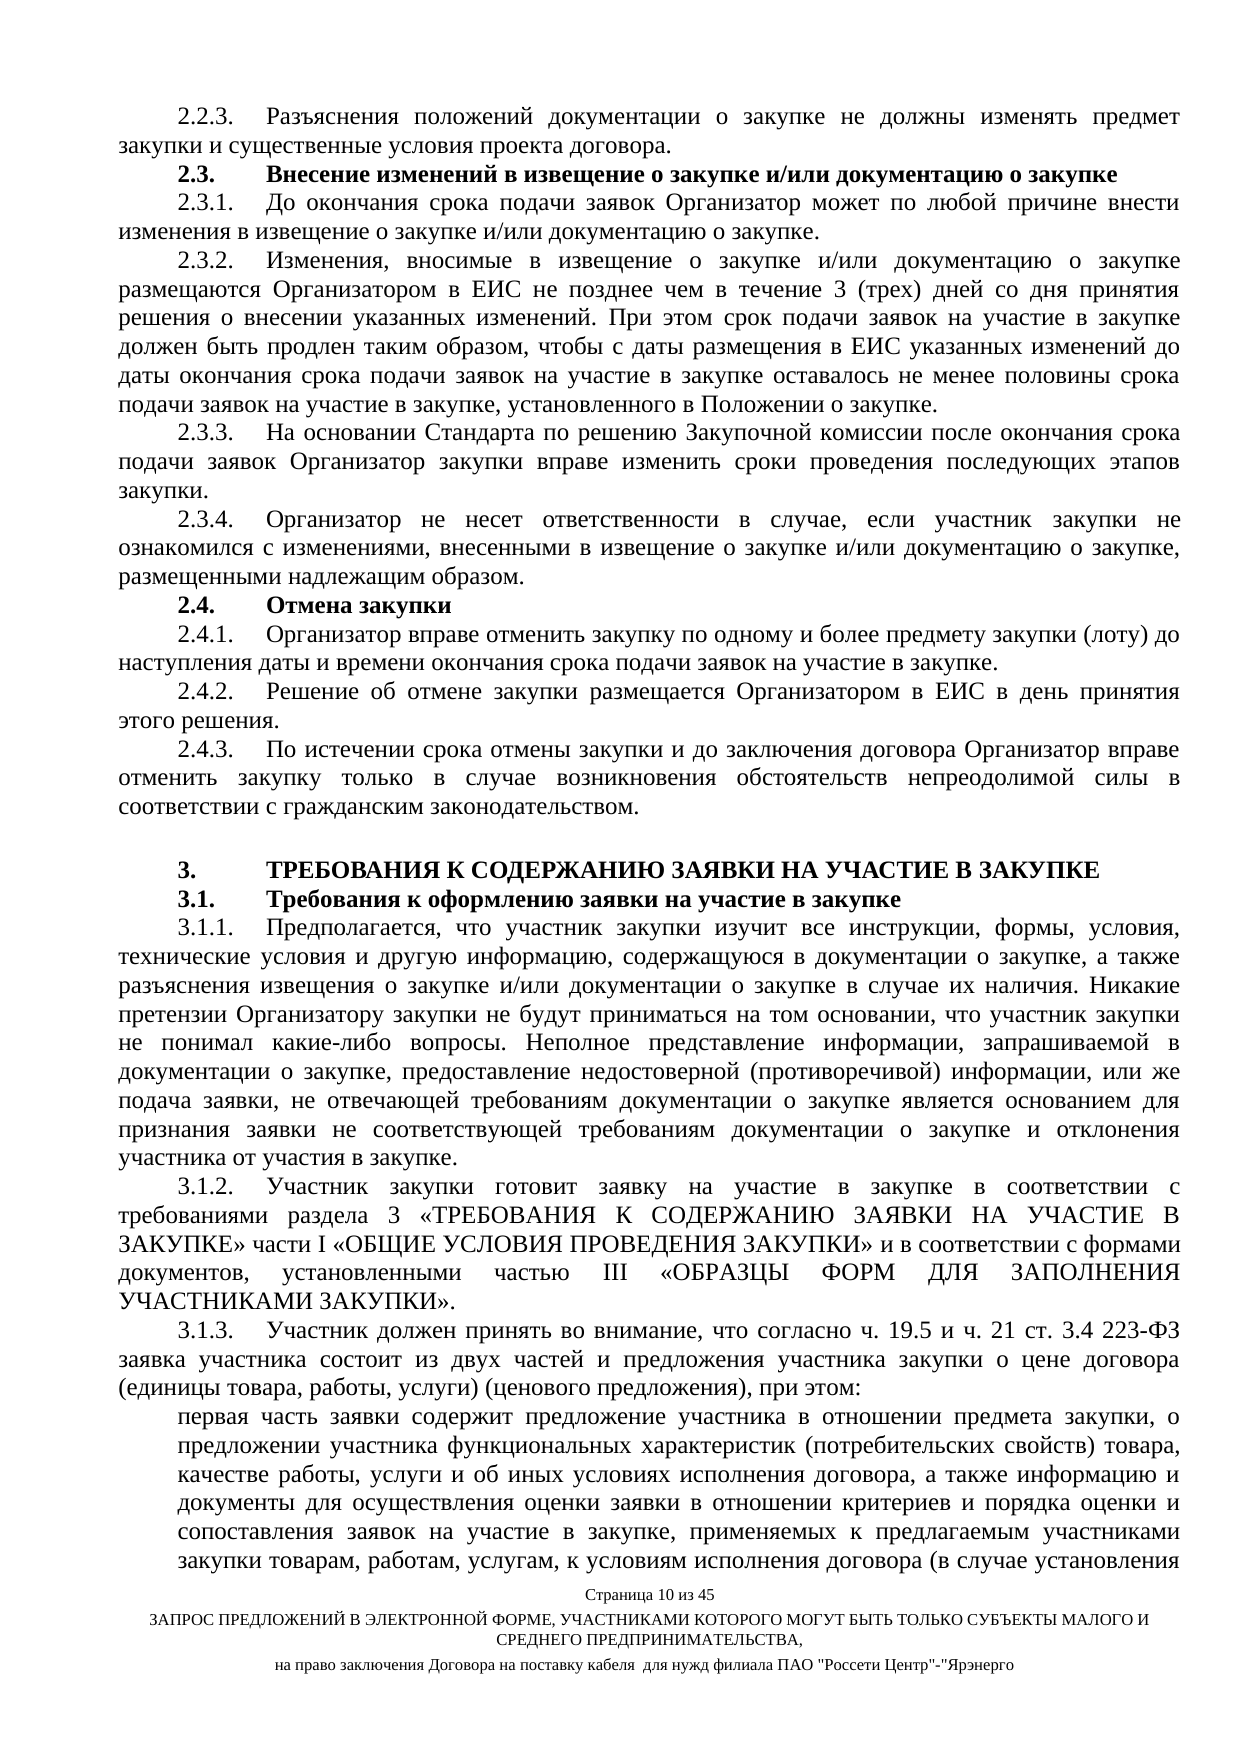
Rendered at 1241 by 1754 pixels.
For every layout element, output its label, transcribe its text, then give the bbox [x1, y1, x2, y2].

subtitle ТРЕБОВАНИЯ К СОДЕРЖАНИЮ ЗАЯВКИ НА УЧАСТИЕ В ЗАКУПКЕ [118, 855, 1181, 884]
subtitle До окончания срока подачи заявок Организатор может по любой причине внести изменения в извещение о закупке и/или документацию о закупке. [118, 187, 1181, 245]
subtitle Участник должен принять во внимание, что согласно ч. 19.5 и ч. 21 ст. 3.4 223-ФЗ заявка участника состоит из двух частей и предложения участника закупки о цене договора (единицы товара, работы, услуги) (ценового предложения), при этом: [118, 1315, 1181, 1401]
subtitle Организатор не несет ответственности в случае, если участник закупки не ознакомился с изменениями, внесенными в извещение о закупке и/или документацию о закупке, размещенными надлежащим образом. [118, 504, 1181, 590]
subtitle На основании Стандарта по решению Закупочной комиссии после окончания срока подачи заявок Организатор закупки вправе изменить сроки проведения последующих этапов закупки. [118, 417, 1181, 504]
subtitle Организатор вправе отменить закупку по одному и более предмету закупки (лоту) до наступления даты и времени окончания срока подачи заявок на участие в закупке. [118, 619, 1181, 676]
subtitle Участник закупки готовит заявку на участие в закупке в соответствии с требованиями раздела 3 «ТРЕБОВАНИЯ К СОДЕРЖАНИЮ ЗАЯВКИ НА УЧАСТИЕ В ЗАКУПКЕ» части I «ОБЩИЕ УСЛОВИЯ ПРОВЕДЕНИЯ ЗАКУПКИ» и в соответствии с формами документов, установленными частью III «ОБРАЗЦЫ ФОРМ ДЛЯ ЗАПОЛНЕНИЯ УЧАСТНИКАМИ ЗАКУПКИ». [118, 1171, 1181, 1315]
subtitle Внесение изменений в извещение о закупке и/или документацию о закупке [118, 159, 1181, 187]
subtitle Изменения, вносимые в извещение о закупке и/или документацию о закупке размещаются Организатором в ЕИС не позднее чем в течение 3 (трех) дней со дня принятия решения о внесении указанных изменений. При этом срок подачи заявок на участие в закупке должен быть продлен таким образом, чтобы с даты размещения в ЕИС указанных изменений до даты окончания срока подачи заявок на участие в закупке оставалось не менее половины срока подачи заявок на участие в закупке, установленного в Положении о закупке. [118, 245, 1181, 417]
subtitle Разъяснения положений документации о закупке не должны изменять предмет закупки и существенные условия проекта договора. [118, 101, 1181, 159]
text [177, 1401, 1181, 1574]
subtitle Предполагается, что участник закупки изучит все инструкции, формы, условия, технические условия и другую информацию, содержащуюся в документации о закупке, а также разъяснения извещения о закупке и/или документации о закупке в случае их наличия. Никакие претензии Организатору закупки не будут приниматься на том основании, что участник закупки не понимал какие-либо вопросы. Неполное представление информации, запрашиваемой в документации о закупке, предоставление недостоверной (противоречивой) информации, или же подача заявки, не отвечающей требованиям документации о закупке является основанием для признания заявки не соответствующей требованиям документации о закупке и отклонения участника от участия в закупке. [118, 912, 1181, 1171]
subtitle Отмена закупки [118, 590, 1181, 619]
subtitle По истечении срока отмены закупки и до заключения договора Организатор вправе отменить закупку только в случае возникновения обстоятельств непреодолимой силы в соответствии с гражданским законодательством. [118, 734, 1181, 820]
subtitle Решение об отмене закупки размещается Организатором в ЕИС в день принятия этого решения. [118, 676, 1181, 734]
subtitle Требования к оформлению заявки на участие в закупке [118, 884, 1181, 912]
